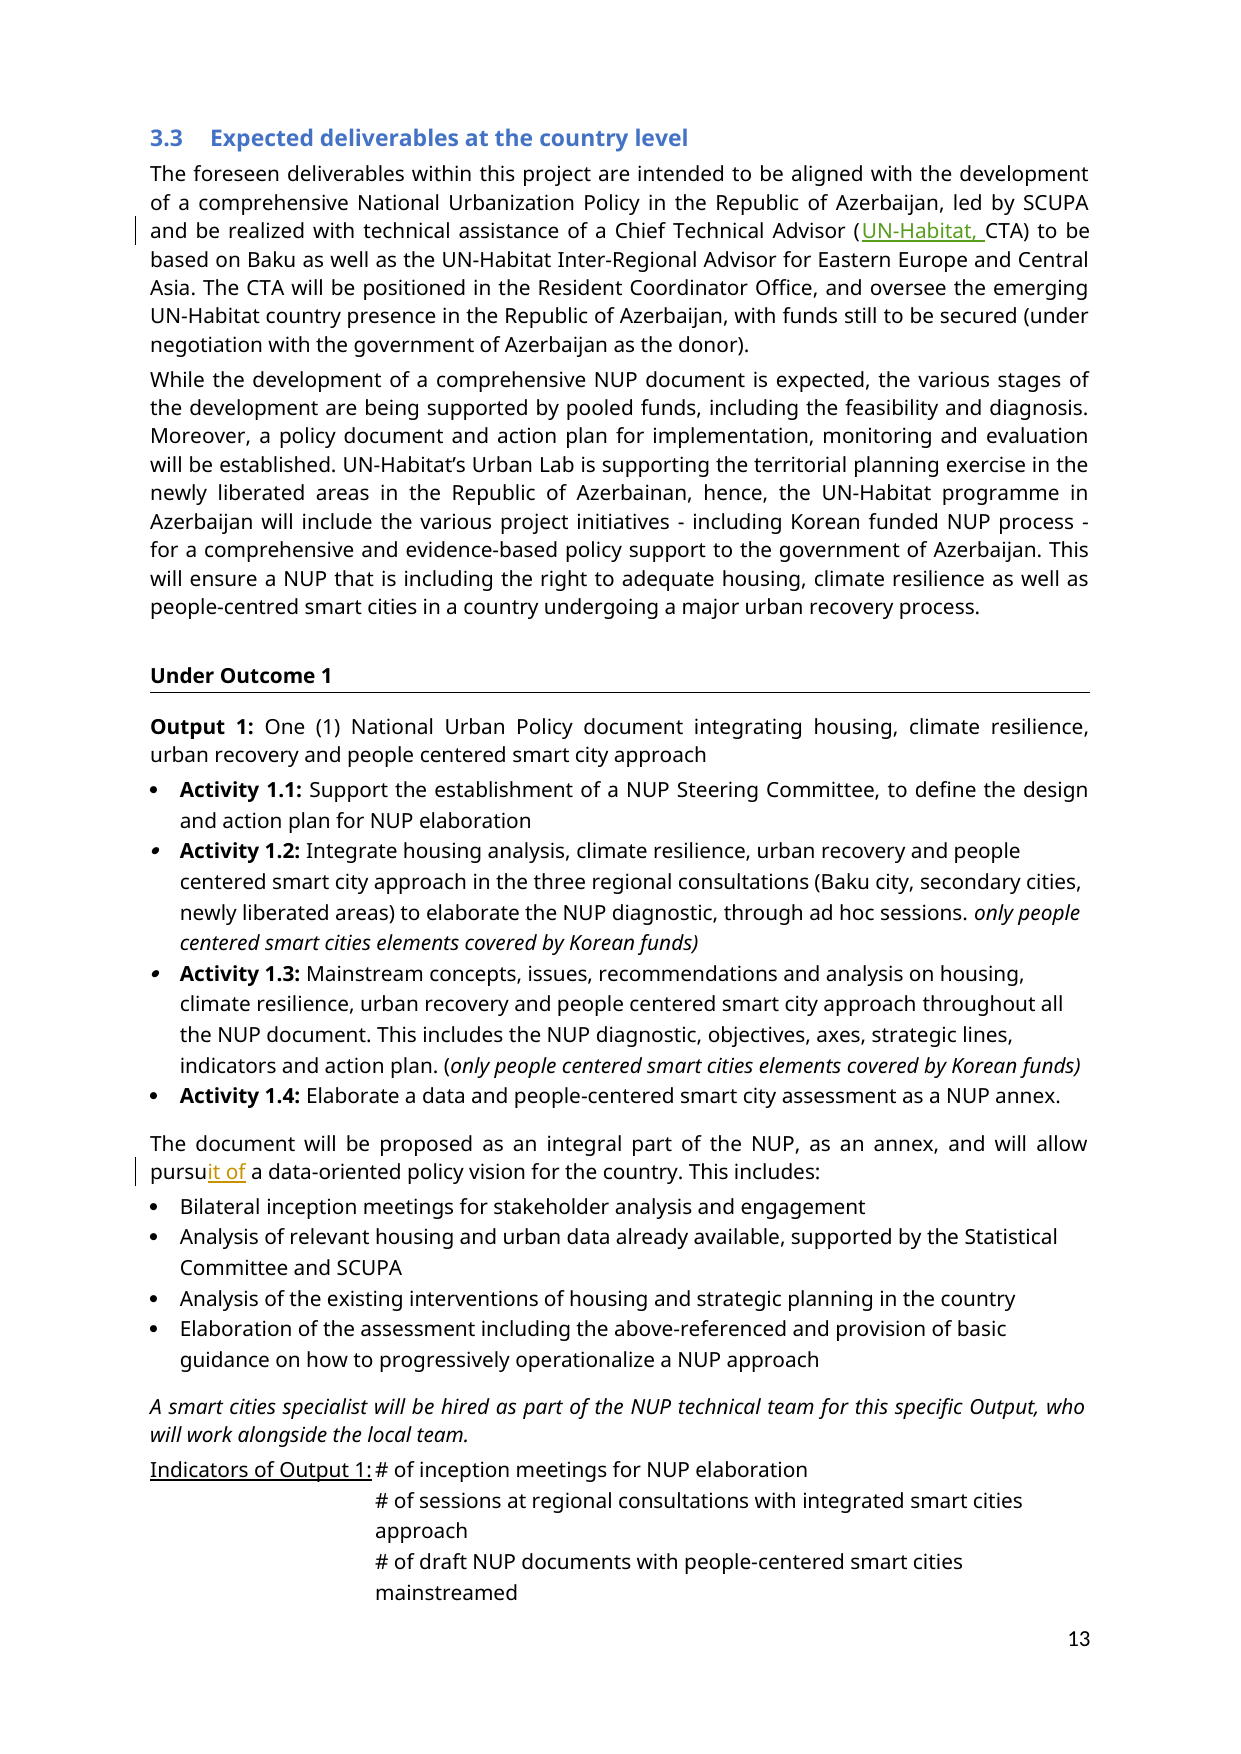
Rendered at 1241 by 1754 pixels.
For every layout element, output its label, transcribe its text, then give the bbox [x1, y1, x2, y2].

text Output 1: One (1) National Urban Policy document integrating housing, climate resilience, urban recovery and people centered smart city approach [150, 712, 1090, 769]
list Analysis of relevant housing and urban data already available, supported by the Statistical Committee and SCUPA [150, 1222, 1090, 1281]
subtitle Expected deliverables at the country level [150, 122, 1090, 153]
text While the development of a comprehensive NUP document is expected, the various stages of the development are being supported by pooled funds, including the feasibility and diagnosis. Moreover, a policy document and action plan for implementation, monitoring and evaluation will be established. UN-Habitat’s Urban Lab is supporting the territorial planning exercise in the newly liberated areas in the Republic of Azerbainan, hence, the UN-Habitat programme in Azerbaijan will include the various project initiatives - including Korean funded NUP process - for a comprehensive and evidence-based policy support to the government of Azerbaijan. This will ensure a NUP that is including the right to adequate housing, climate resilience as well as people-centred smart cities in a country undergoing a major urban recovery process. [150, 365, 1090, 621]
text The document will be proposed as an integral part of the NUP, as an annex, and will allow pursu a data-oriented policy vision for the country. This includes: [150, 1129, 1090, 1186]
text Under Outcome 1 [150, 662, 1090, 692]
list Activity 1.4: Elaborate a data and people-centered smart city assessment as a NUP annex. [150, 1081, 1090, 1110]
list Elaboration of the assessment including the above-referenced and provision of basic guidance on how to progressively operationalize a NUP approach [150, 1314, 1090, 1373]
list Bilateral inception meetings for stakeholder analysis and engagement [150, 1192, 1090, 1220]
list Activity 1.1: Support the establishment of a NUP Steering Committee, to define the design and action plan for NUP elaboration [150, 775, 1090, 834]
text The foreseen deliverables within this project are intended to be aligned with the development of a comprehensive National Urbanization Policy in the Republic of Azerbaijan, led by SCUPA and be realized with technical assistance of a Chief Technical Advisor (CTA) to be based on Baku as well as the UN-Habitat Inter-Regional Advisor for Eastern Europe and Central Asia. The CTA will be positioned in the Resident Coordinator Office, and oversee the emerging UN-Habitat country presence in the Republic of Azerbaijan, with funds still to be secured (under negotiation with the government of Azerbaijan as the donor). [150, 159, 1090, 358]
text A smart cities specialist will be hired as part of the NUP technical team for this specific Output, who will work alongside the local team. [150, 1392, 1090, 1449]
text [150, 1455, 1090, 1606]
list Activity 1.3: Mainstream concepts, issues, recommendations and analysis on housing, climate resilience, urban recovery and people centered smart city approach throughout all the NUP document. This includes the NUP diagnostic, objectives, axes, strategic lines, indicators and action plan. (only people centered smart cities elements covered by Korean funds) [150, 959, 1090, 1079]
list Analysis of the existing interventions of housing and strategic planning in the country [150, 1284, 1090, 1312]
list Activity 1.2: Integrate housing analysis, climate resilience, urban recovery and people centered smart city approach in the three regional consultations (Baku city, secondary cities, newly liberated areas) to elaborate the NUP diagnostic, through ad hoc sessions. only people centered smart cities elements covered by Korean funds) [150, 836, 1090, 957]
